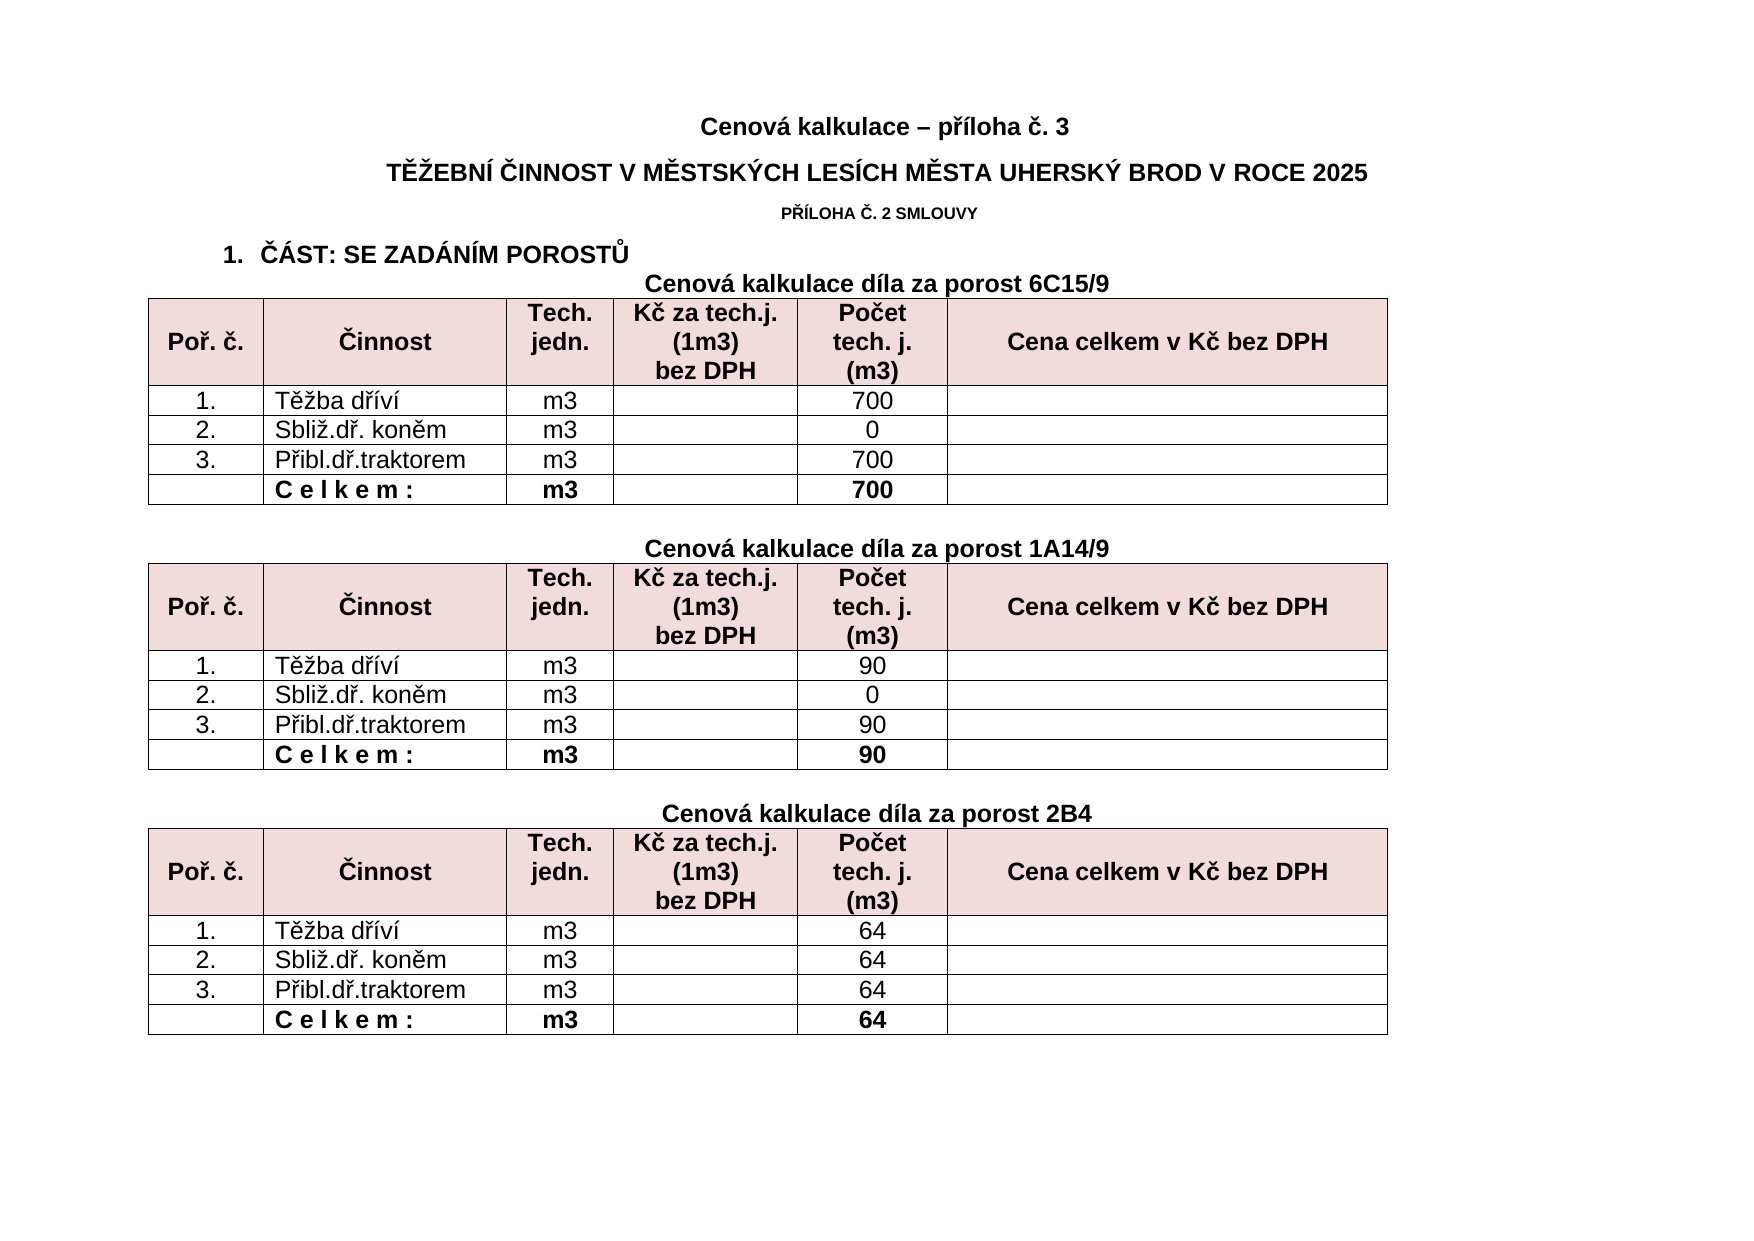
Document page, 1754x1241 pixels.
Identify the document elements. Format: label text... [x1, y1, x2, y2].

table_cell m3 [507, 710, 613, 739]
table_cell 64 [798, 975, 947, 1004]
table_header Počet tech. j. (m3) [798, 829, 947, 915]
table_cell [149, 475, 263, 504]
table_cell [614, 1005, 797, 1034]
table_cell C e l k e m : [264, 475, 506, 504]
table_cell 90 [798, 651, 947, 679]
text Cenová kalkulace díla za porost 2B4 [148, 799, 1606, 827]
list ČÁST: SE ZADÁNÍM POROSTŮ [223, 240, 1606, 269]
table_cell 1. [149, 651, 263, 679]
table_cell [614, 946, 797, 974]
table_cell 0 [798, 681, 947, 709]
table_cell 64 [798, 946, 947, 974]
table_header Tech. jedn. [507, 299, 613, 385]
table_cell [614, 740, 797, 769]
table_cell 3. [149, 975, 263, 1004]
table_cell 1. [149, 916, 263, 944]
table_cell Přibl.dř.traktorem [264, 710, 506, 739]
table_cell 2. [149, 416, 263, 444]
table_cell [948, 681, 1387, 709]
table_cell [948, 475, 1387, 504]
table_cell [614, 416, 797, 444]
table_header Kč za tech.j. (1m3) bez DPH [614, 829, 797, 915]
table_header Kč za tech.j. (1m3) bez DPH [614, 564, 797, 650]
table_cell m3 [507, 975, 613, 1004]
table_cell 0 [798, 416, 947, 444]
table_header Činnost [264, 564, 506, 650]
table_header Činnost [264, 299, 506, 385]
table_header Kč za tech.j. (1m3) bez DPH [614, 299, 797, 385]
table_cell Přibl.dř.traktorem [264, 975, 506, 1004]
table_cell [948, 651, 1387, 679]
table_cell Těžba dříví [264, 386, 506, 414]
table_header Tech. jedn. [507, 564, 613, 650]
table_cell 2. [149, 681, 263, 709]
table_cell [149, 740, 263, 769]
table_cell 90 [798, 710, 947, 739]
table_cell m3 [507, 386, 613, 414]
table_header Cena celkem v Kč bez DPH [948, 564, 1387, 650]
table_cell [948, 916, 1387, 944]
table_cell [614, 445, 797, 474]
table_cell 3. [149, 710, 263, 739]
table_header Poř. č. [149, 829, 263, 915]
table_cell [614, 651, 797, 679]
table_cell 1. [149, 386, 263, 414]
table_cell [614, 475, 797, 504]
table_cell 64 [798, 916, 947, 944]
table_header Cena celkem v Kč bez DPH [948, 829, 1387, 915]
table_cell [614, 710, 797, 739]
table_cell [614, 916, 797, 944]
table_cell [948, 975, 1387, 1004]
table_header Cena celkem v Kč bez DPH [948, 299, 1387, 385]
table_cell [614, 975, 797, 1004]
table_cell [948, 946, 1387, 974]
table_cell [149, 1005, 263, 1034]
table_cell 700 [798, 475, 947, 504]
table_cell 2. [149, 946, 263, 974]
table_cell 3. [149, 445, 263, 474]
table_cell C e l k e m : [264, 740, 506, 769]
table_header Počet tech. j. (m3) [798, 564, 947, 650]
table_cell Sbliž.dř. koněm [264, 681, 506, 709]
text Cenová kalkulace díla za porost 6C15/9 [148, 269, 1606, 297]
table_cell Sbliž.dř. koněm [264, 416, 506, 444]
table_cell 90 [798, 740, 947, 769]
table_cell [948, 1005, 1387, 1034]
table_cell 700 [798, 386, 947, 414]
table_cell Těžba dříví [264, 916, 506, 944]
table_cell Těžba dříví [264, 651, 506, 679]
table_cell m3 [507, 1005, 613, 1034]
table_cell [948, 386, 1387, 414]
table_cell m3 [507, 740, 613, 769]
table_cell C e l k e m : [264, 1005, 506, 1034]
table_cell Sbliž.dř. koněm [264, 946, 506, 974]
table_cell [948, 445, 1387, 474]
table_cell 700 [798, 445, 947, 474]
table_cell m3 [507, 445, 613, 474]
table_cell [948, 710, 1387, 739]
table_header Tech. jedn. [507, 829, 613, 915]
table_header Poř. č. [149, 564, 263, 650]
table_cell 64 [798, 1005, 947, 1034]
table_cell [948, 740, 1387, 769]
table_cell [614, 386, 797, 414]
table_cell m3 [507, 651, 613, 679]
table_header Poř. č. [149, 299, 263, 385]
table_cell m3 [507, 416, 613, 444]
table_cell m3 [507, 475, 613, 504]
table_cell [614, 681, 797, 709]
table_cell Přibl.dř.traktorem [264, 445, 506, 474]
table_header Činnost [264, 829, 506, 915]
table_cell [948, 416, 1387, 444]
table_cell m3 [507, 916, 613, 944]
table_cell m3 [507, 946, 613, 974]
text Cenová kalkulace díla za porost 1A14/9 [148, 534, 1606, 562]
table_cell m3 [507, 681, 613, 709]
table_header Počet tech. j. (m3) [798, 299, 947, 385]
